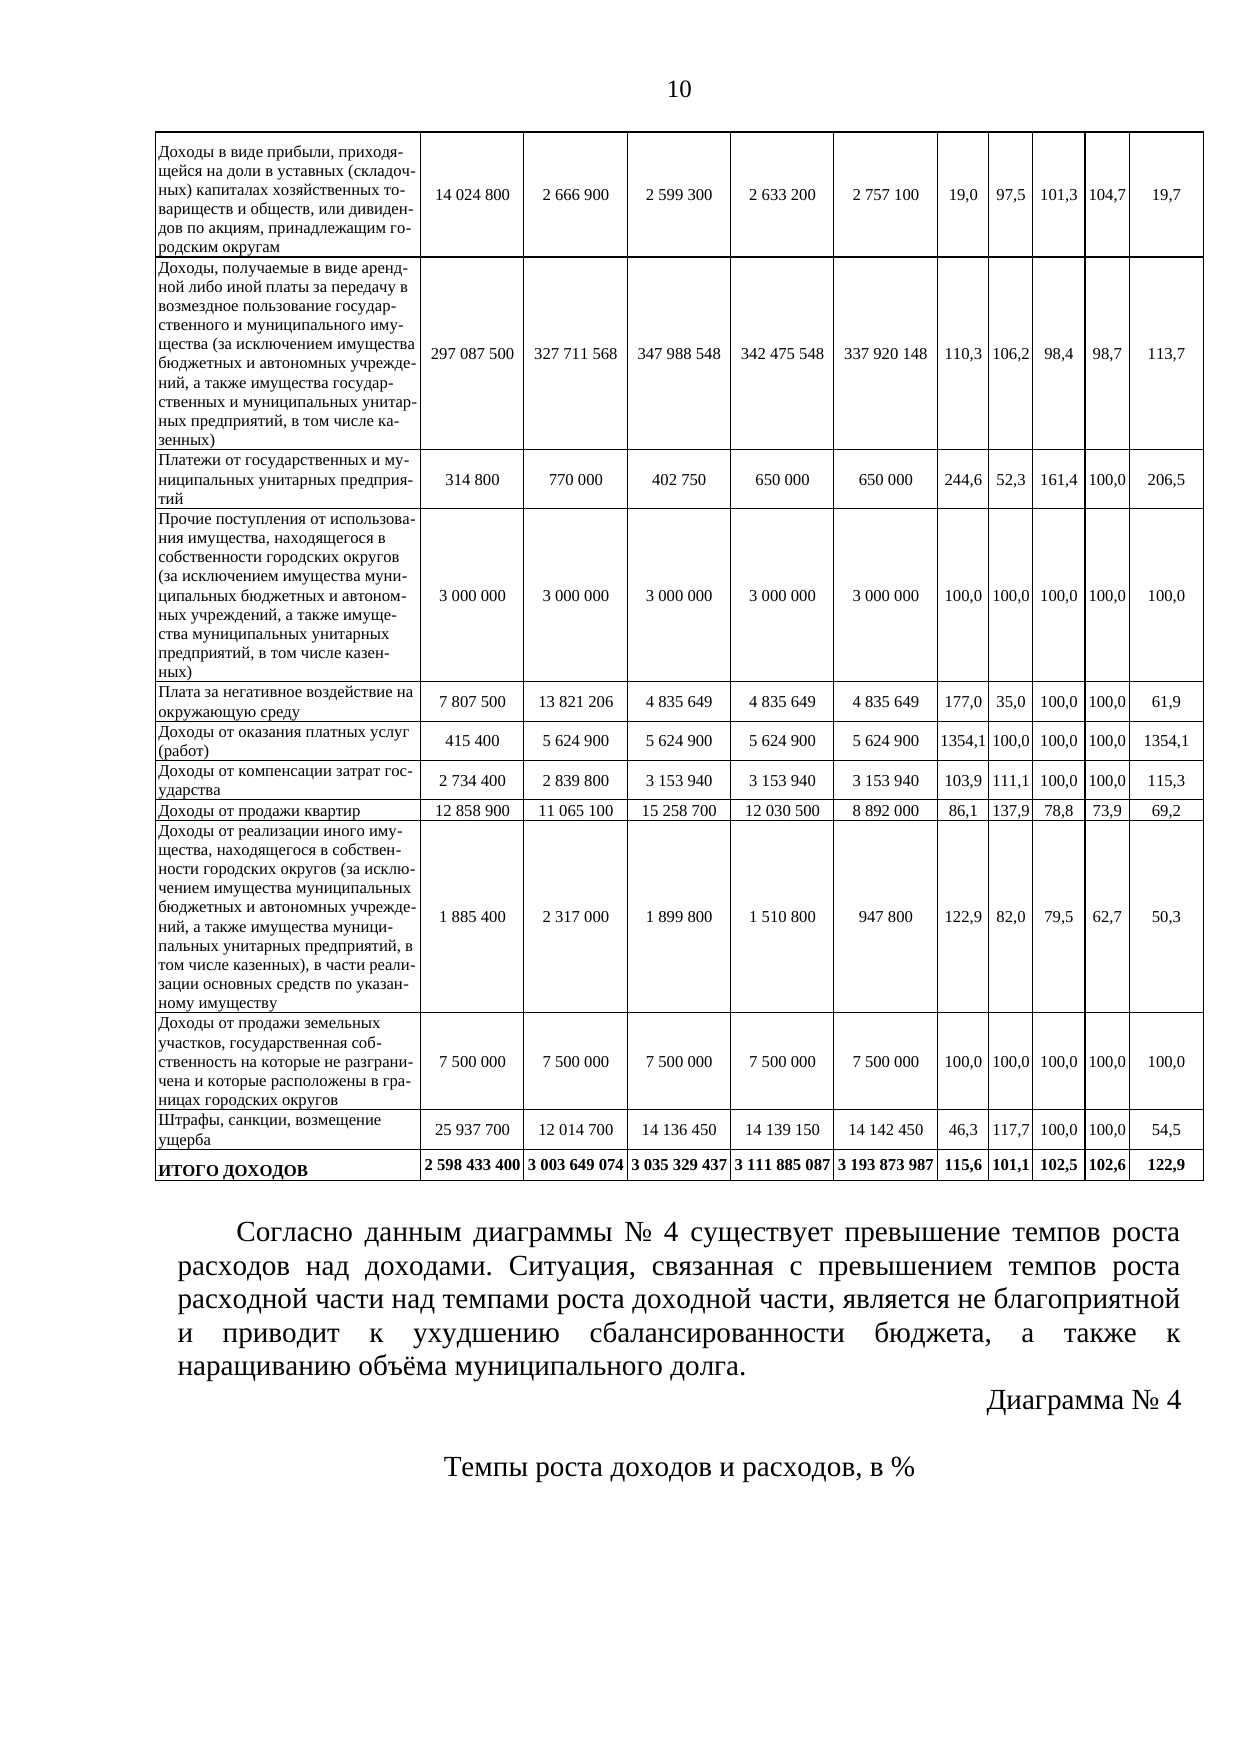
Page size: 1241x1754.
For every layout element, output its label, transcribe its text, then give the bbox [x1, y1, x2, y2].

table_cell 12 030 500 [731, 800, 833, 819]
table_cell 5 624 900 [731, 722, 833, 760]
table_cell 100,0 [1086, 1110, 1129, 1148]
table_cell 3 153 940 [731, 761, 833, 799]
table_cell 69,2 [1130, 800, 1203, 819]
table_cell 100,0 [989, 722, 1032, 760]
table_cell 770 000 [524, 450, 627, 508]
table_cell 100,0 [1130, 509, 1203, 681]
table_cell 100,0 [1033, 1110, 1084, 1148]
table_cell 3 035 329 437 [628, 1150, 730, 1180]
table_cell 100,0 [1086, 509, 1129, 681]
table_cell 101,1 [989, 1150, 1032, 1180]
table_cell 2 599 300 [628, 133, 730, 256]
table_cell 79,5 [1033, 821, 1084, 1012]
table_cell 337 920 148 [834, 258, 937, 449]
table_cell 100,0 [1086, 722, 1129, 760]
table_cell 102,6 [1086, 1150, 1129, 1180]
table_cell 1354,1 [938, 722, 988, 760]
text Согласно данным диаграммы № 4 существует превышение темпов роста расходов над доходами. Ситуация, связанная с превышением темпов роста расходной части над темпами роста доходной части, является не благоприятной и приводит к ухудшению сбалансированности бюджета, а также к наращиванию объёма муниципального долга. [177, 1214, 1181, 1382]
table_cell 327 711 568 [524, 258, 627, 449]
table_cell 115,3 [1130, 761, 1203, 799]
table_cell 7 807 500 [421, 682, 523, 721]
table_cell 3 111 885 087 [731, 1150, 833, 1180]
table_cell 62,7 [1086, 821, 1129, 1012]
table_cell 7 500 000 [524, 1013, 627, 1109]
table_cell 82,0 [989, 821, 1032, 1012]
table_cell 5 624 900 [524, 722, 627, 760]
table_cell 98,4 [1033, 258, 1084, 449]
table_cell 106,2 [989, 258, 1032, 449]
table_cell 104,7 [1086, 133, 1129, 256]
table_cell 100,0 [989, 1013, 1032, 1109]
table_cell 11 065 100 [524, 800, 627, 819]
table_cell 100,0 [1033, 509, 1084, 681]
table_cell 100,0 [938, 1013, 988, 1109]
table_cell 100,0 [1086, 682, 1129, 721]
table_cell 2 317 000 [524, 821, 627, 1012]
table_cell 5 624 900 [834, 722, 937, 760]
table_cell 12 858 900 [421, 800, 523, 819]
table_cell 14 142 450 [834, 1110, 937, 1148]
table_cell 177,0 [938, 682, 988, 721]
table_cell 110,3 [938, 258, 988, 449]
table_cell Доходы от продажи квартир [156, 800, 420, 819]
table_cell 3 000 000 [834, 509, 937, 681]
table_cell 100,0 [1086, 450, 1129, 508]
table_cell 1 510 800 [731, 821, 833, 1012]
table_cell 14 136 450 [628, 1110, 730, 1148]
table_cell 415 400 [421, 722, 523, 760]
table_cell 113,7 [1130, 258, 1203, 449]
table_cell 3 003 649 074 [524, 1150, 627, 1180]
table_cell 46,3 [938, 1110, 988, 1148]
table_cell 3 153 940 [834, 761, 937, 799]
table_cell 25 937 700 [421, 1110, 523, 1148]
table_cell 50,3 [1130, 821, 1203, 1012]
table_cell 98,7 [1086, 258, 1129, 449]
table_cell 14 139 150 [731, 1110, 833, 1148]
table_cell 97,5 [989, 133, 1032, 256]
table_cell Плата за негативное воздействие на окружающую среду [156, 682, 420, 721]
table_cell 650 000 [731, 450, 833, 508]
table_cell 297 087 500 [421, 258, 523, 449]
table_cell 1 885 400 [421, 821, 523, 1012]
table_cell 2 633 200 [731, 133, 833, 256]
table_cell Платежи от государственных и муниципальных унитарных предприятий [156, 450, 420, 508]
table_cell 100,0 [1086, 761, 1129, 799]
table_cell 100,0 [1033, 682, 1084, 721]
table_cell 100,0 [1033, 722, 1084, 760]
text Темпы роста доходов и расходов, в % [177, 1449, 1181, 1483]
text Диаграмма № 4 [177, 1382, 1181, 1416]
table_cell 102,5 [1033, 1150, 1084, 1180]
table_cell 100,0 [1130, 1013, 1203, 1109]
table_cell 206,5 [1130, 450, 1203, 508]
table_cell 137,9 [989, 800, 1032, 819]
table_cell Штрафы, санкции, возмещение ущерба [156, 1110, 420, 1148]
table_cell 115,6 [938, 1150, 988, 1180]
table_cell 103,9 [938, 761, 988, 799]
table_cell 100,0 [1033, 1013, 1084, 1109]
table_cell 342 475 548 [731, 258, 833, 449]
table_cell 3 000 000 [628, 509, 730, 681]
table_cell 5 624 900 [628, 722, 730, 760]
table_cell 947 800 [834, 821, 937, 1012]
table_cell 3 000 000 [524, 509, 627, 681]
table_cell 54,5 [1130, 1110, 1203, 1148]
table_cell 4 835 649 [628, 682, 730, 721]
table_cell 101,3 [1033, 133, 1084, 256]
table_cell 1354,1 [1130, 722, 1203, 760]
table_cell 122,9 [938, 821, 988, 1012]
table_cell 15 258 700 [628, 800, 730, 819]
table_cell 19,7 [1130, 133, 1203, 256]
table_cell 1 899 800 [628, 821, 730, 1012]
table_cell 35,0 [989, 682, 1032, 721]
table_cell 7 500 000 [421, 1013, 523, 1109]
table_cell 111,1 [989, 761, 1032, 799]
table_cell 7 500 000 [731, 1013, 833, 1109]
table_cell 73,9 [1086, 800, 1129, 819]
table_cell 4 835 649 [731, 682, 833, 721]
table_cell Доходы от реализации иного имущества, находящегося в собственности городских округов (за исключением имущества муниципальных бюджетных и автономных учреждений, а также имущества муниципальных унитарных предприятий, в том числе казенных), в части реализации основных средств по указанному имуществу [156, 821, 420, 1012]
table_cell 161,4 [1033, 450, 1084, 508]
table_cell Доходы от продажи земельных участков, государственная собственность на которые не разграничена и которые расположены в границах городских округов [156, 1013, 420, 1109]
table_cell 244,6 [938, 450, 988, 508]
table_cell 650 000 [834, 450, 937, 508]
table_cell 2 839 800 [524, 761, 627, 799]
table_cell 100,0 [938, 509, 988, 681]
table_cell Доходы от компенсации затрат государства [156, 761, 420, 799]
table_cell 8 892 000 [834, 800, 937, 819]
table_cell ИТОГО ДОХОДОВ [156, 1150, 420, 1180]
table_cell Доходы в виде прибыли, приходящейся на доли в уставных (складочных) капиталах хозяйственных товариществ и обществ, или дивидендов по акциям, принадлежащим городским округам [156, 133, 420, 256]
table_cell Доходы, получаемые в виде арендной либо иной платы за передачу в возмездное пользование государственного и муниципального имущества (за исключением имущества бюджетных и автономных учреждений, а также имущества государственных и муниципальных унитарных предприятий, в том числе казенных) [156, 258, 420, 449]
table_cell 2 734 400 [421, 761, 523, 799]
table_cell 314 800 [421, 450, 523, 508]
table_cell 13 821 206 [524, 682, 627, 721]
table_cell 14 024 800 [421, 133, 523, 256]
table_cell 117,7 [989, 1110, 1032, 1148]
table_cell 122,9 [1130, 1150, 1203, 1180]
table_cell 61,9 [1130, 682, 1203, 721]
table_cell 2 598 433 400 [421, 1150, 523, 1180]
table_cell 52,3 [989, 450, 1032, 508]
table_cell 12 014 700 [524, 1110, 627, 1148]
table_cell 3 153 940 [628, 761, 730, 799]
table_cell 347 988 548 [628, 258, 730, 449]
table_cell 3 000 000 [731, 509, 833, 681]
table_cell 3 000 000 [421, 509, 523, 681]
table_cell 402 750 [628, 450, 730, 508]
table_cell 2 757 100 [834, 133, 937, 256]
table_cell 100,0 [989, 509, 1032, 681]
table_cell Прочие поступления от использования имущества, находящегося в собственности городских округов (за исключением имущества муниципальных бюджетных и автономных учреждений, а также имущества муниципальных унитарных предприятий, в том числе казенных) [156, 509, 420, 681]
table_cell Доходы от оказания платных услуг (работ) [156, 722, 420, 760]
table_cell 86,1 [938, 800, 988, 819]
table_cell 100,0 [1086, 1013, 1129, 1109]
table_cell 19,0 [938, 133, 988, 256]
table_cell 2 666 900 [524, 133, 627, 256]
table_cell 7 500 000 [834, 1013, 937, 1109]
table_cell 78,8 [1033, 800, 1084, 819]
table_cell 7 500 000 [628, 1013, 730, 1109]
table_cell 100,0 [1033, 761, 1084, 799]
table_cell 3 193 873 987 [834, 1150, 937, 1180]
table_cell 4 835 649 [834, 682, 937, 721]
